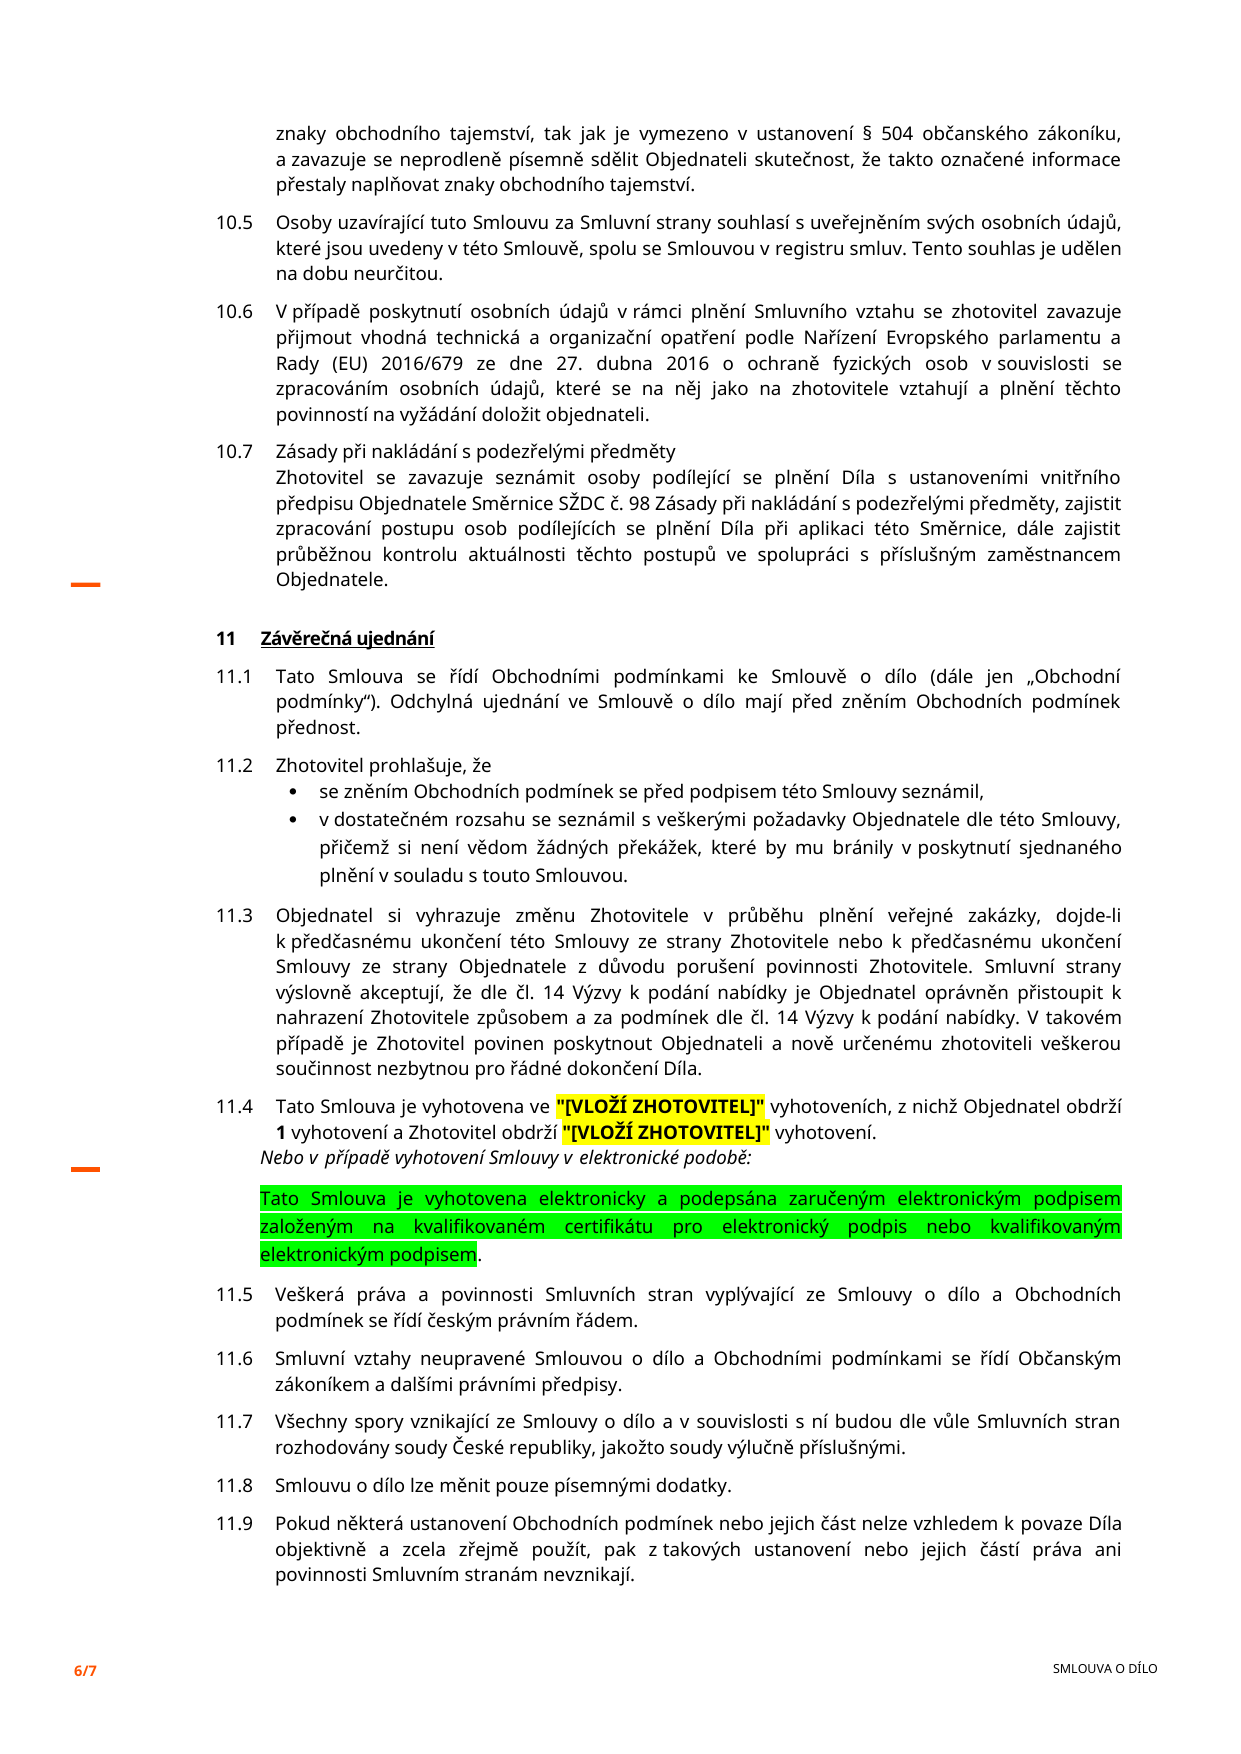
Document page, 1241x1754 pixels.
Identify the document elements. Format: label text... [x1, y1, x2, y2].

subtitle V případě poskytnutí osobních údajů v rámci plnění Smluvního vztahu se zhotovitel zavazuje přijmout vhodná technická a organizační opatření podle Nařízení Evropského parlamentu a Rady (EU) 2016/679 ze dne 27. dubna 2016 o ochraně fyzických osob v souvislosti se zpracováním osobních údajů, které se na něj jako na zhotovitele vztahují a plnění těchto povinností na vyžádání doložit objednateli. [216, 299, 1122, 426]
subtitle Tato Smlouva se řídí Obchodními podmínkami ke Smlouvě o dílo (dále jen „Obchodní podmínky“). Odchylná ujednání ve Smlouvě o dílo mají před zněním Obchodních podmínek přednost. [216, 663, 1122, 740]
subtitle Všechny spory vznikající ze Smlouvy o dílo a v souvislosti s ní budou dle vůle Smluvních stran rozhodovány soudy České republiky, jakožto soudy výlučně příslušnými. [216, 1409, 1122, 1460]
subtitle Zhotovitel se zavazuje seznámit osoby podílející se plnění Díla s ustanoveními vnitřního předpisu Objednatele Směrnice SŽDC č. 98 Zásady při nakládání s podezřelými předměty, zajistit zpracování postupu osob podílejících se plnění Díla při aplikaci této Směrnice, dále zajistit průběžnou kontrolu aktuálnosti těchto postupů ve spolupráci s příslušným zaměstnancem Objednatele. [276, 464, 1122, 592]
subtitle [216, 121, 1122, 197]
subtitle Smluvní vztahy neupravené Smlouvou o dílo a Obchodními podmínkami se řídí Občanským zákoníkem a dalšími právními předpisy. [216, 1345, 1122, 1396]
subtitle Osoby uzavírající tuto Smlouvu za Smluvní strany souhlasí s uveřejněním svých osobních údajů, které jsou uvedeny v této Smlouvě, spolu se Smlouvou v registru smluv. Tento souhlas je udělen na dobu neurčitou. [216, 210, 1122, 286]
list v dostatečném rozsahu se seznámil s veškerými požadavky Objednatele dle této Smlouvy, přičemž si není vědom žádných překážek, které by mu bránily v poskytnutí sjednaného plnění v souladu s touto Smlouvou. [289, 806, 1122, 887]
subtitle Veškerá práva a povinnosti Smluvních stran vyplývající ze Smlouvy o dílo a Obchodních podmínek se řídí českým právním řádem. [216, 1282, 1122, 1333]
list se zněním Obchodních podmínek se před podpisem této Smlouvy seznámil, [289, 778, 1122, 803]
subtitle Zásady při nakládání s podezřelými předměty [216, 439, 1122, 464]
subtitle Objednatel si vyhrazuje změnu Zhotovitele v průběhu plnění veřejné zakázky, dojde-li k předčasnému ukončení této Smlouvy ze strany Zhotovitele nebo k předčasnému ukončení Smlouvy ze strany Objednatele z důvodu porušení povinnosti Zhotovitele. Smluvní strany výslovně akceptují, že dle čl. 14 Výzvy k podání nabídky je Objednatel oprávněn přistoupit k nahrazení Zhotovitele způsobem a za podmínek dle čl. 14 Výzvy k podání nabídky. V takovém případě je Zhotovitel povinen poskytnout Objednateli a nově určenému zhotoviteli veškerou součinnost nezbytnou pro řádné dokončení Díla. [216, 902, 1122, 1081]
subtitle Pokud některá ustanovení Obchodních podmínek nebo jejich část nelze vzhledem k povaze Díla objektivně a zcela zřejmě použít, pak z takových ustanovení nebo jejich částí práva ani povinnosti Smluvním stranám nevznikají. [216, 1510, 1122, 1587]
list Tato Smlouva je vyhotovena elektronicky a podepsána zaručeným elektronickým podpisem založeným na kvalifikovaném certifikátu pro elektronický podpis nebo kvalifikovaným elektronickým podpisem. [260, 1239, 1122, 1267]
subtitle Smlouvu o dílo lze měnit pouze písemnými dodatky. [216, 1472, 1122, 1498]
subtitle Závěrečná ujednání [216, 625, 1122, 651]
subtitle Tato Smlouva je vyhotovena ve "[VLOŽÍ ZHOTOVITEL]" vyhotoveních, z nichž Objednatel obdrží 1 vyhotovení a Zhotovitel obdrží "[VLOŽÍ ZHOTOVITEL]" vyhotovení. [216, 1094, 562, 1145]
subtitle Tato Smlouva je vyhotovena ve "[VLOŽÍ ZHOTOVITEL]" vyhotoveních, z nichž Objednatel obdrží 1 vyhotovení a Zhotovitel obdrží "[VLOŽÍ ZHOTOVITEL]" vyhotovení. [765, 1094, 1122, 1145]
list Nebo v případě vyhotovení Smlouvy v elektronické podobě: [260, 1145, 1122, 1170]
subtitle Zhotovitel prohlašuje, že [216, 752, 1122, 778]
